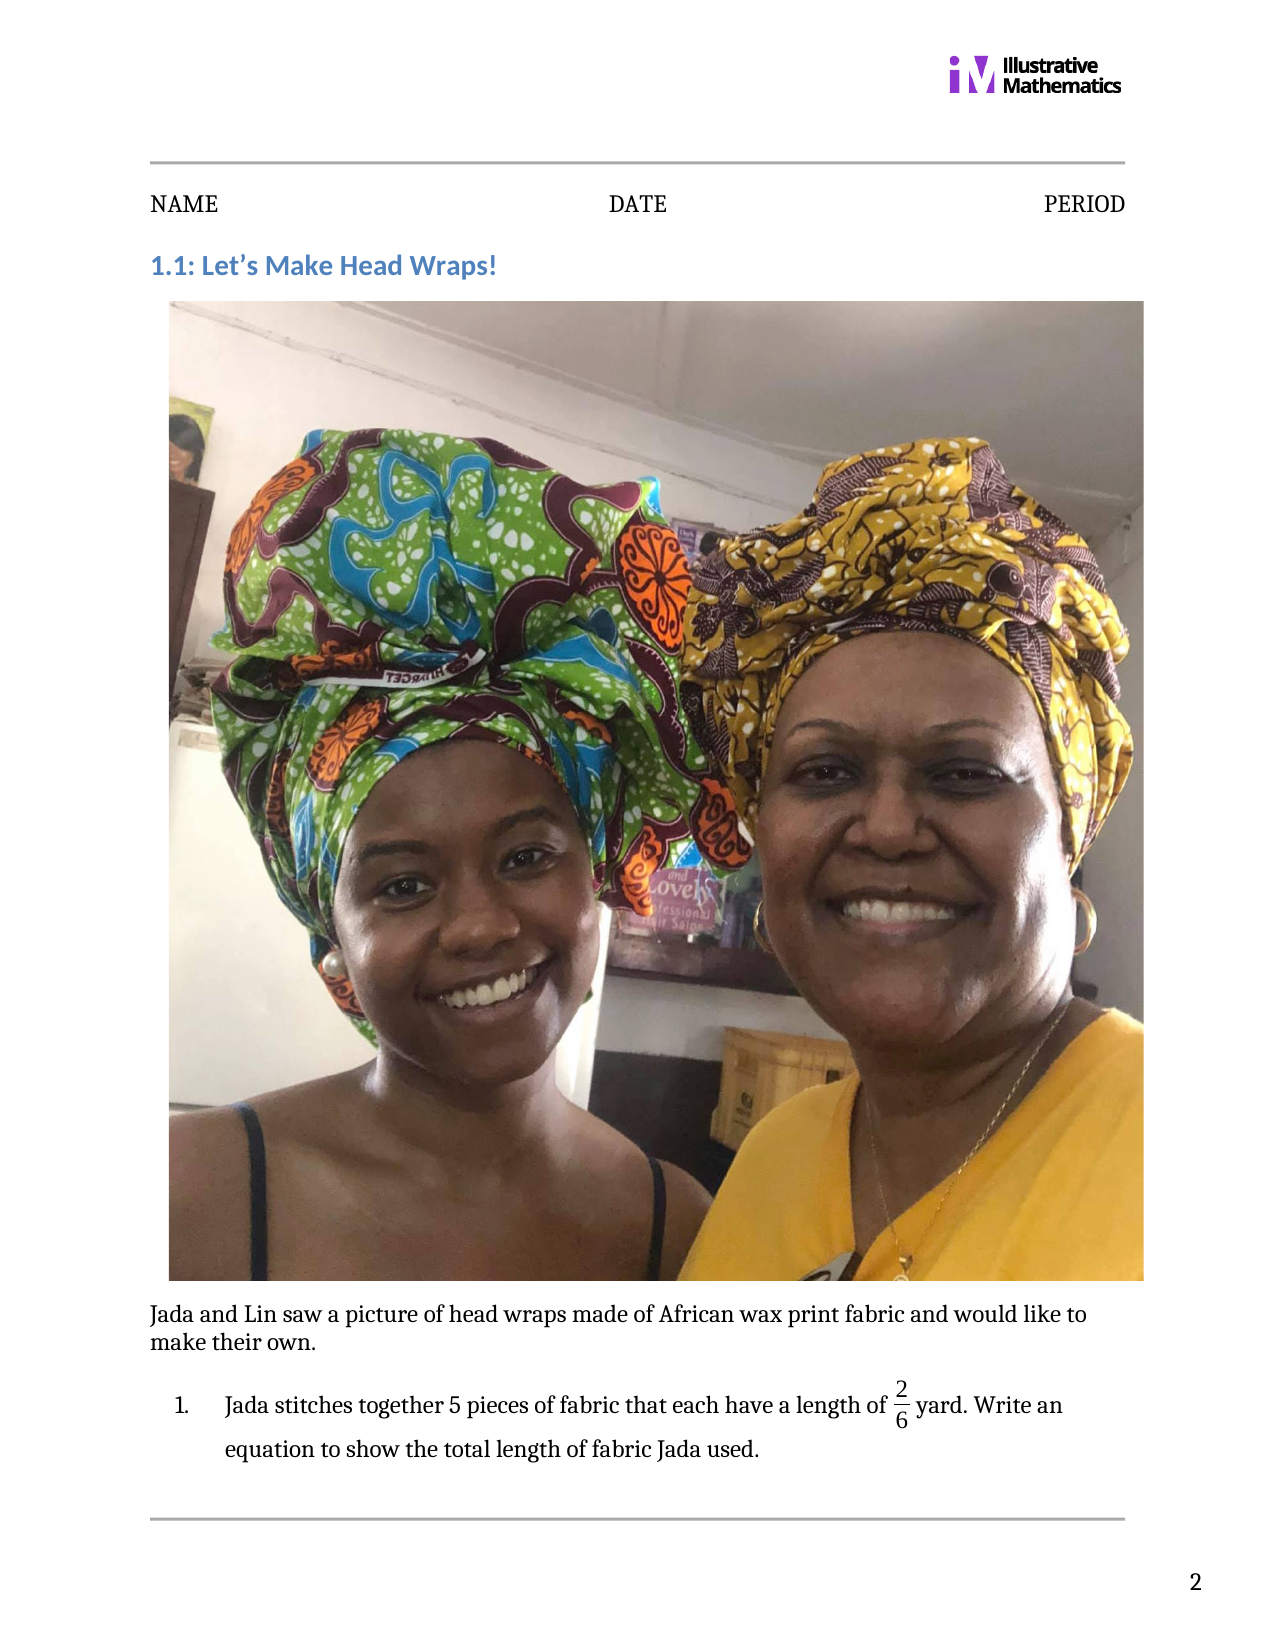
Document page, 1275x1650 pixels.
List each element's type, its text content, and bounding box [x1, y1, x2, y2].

picture [168, 301, 1144, 1281]
subtitle 1.1: Let’s Make Head Wraps! [150, 247, 1125, 283]
picture [949, 55, 1121, 93]
text Jada and Lin saw a picture of head wraps made of African wax print fabric and would like to make their own. [150, 1299, 1125, 1357]
list Jada stitches together 5 pieces of fabric that each have a length of yard. Write an equation to show the total length of fabric Jada used. [175, 1376, 1125, 1463]
